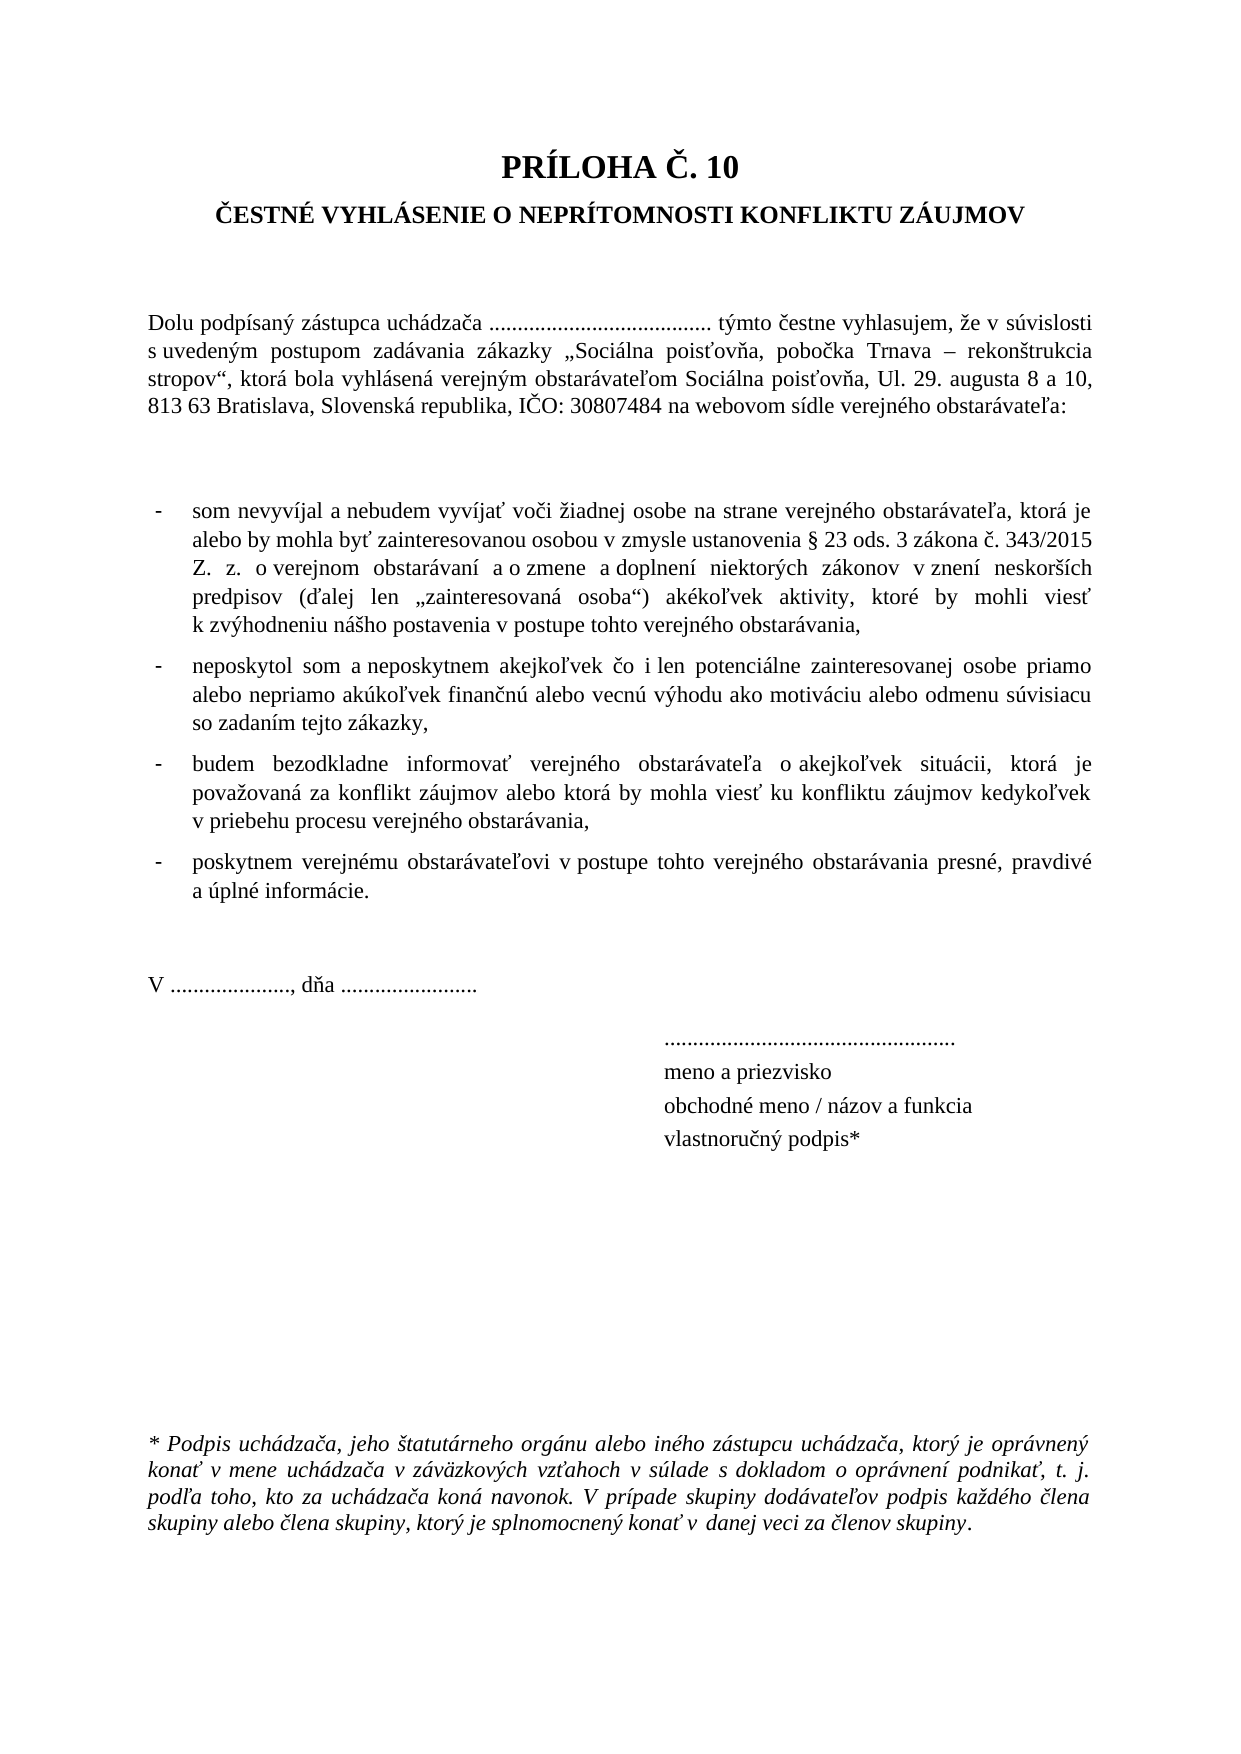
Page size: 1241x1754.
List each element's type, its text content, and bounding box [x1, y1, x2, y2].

subtitle ČESTNÉ VYHLÁSENIE O NEPRÍTOMNOSTI KONFLIKTU ZÁUJMOV [148, 200, 1092, 229]
subtitle PRÍLOHA Č. 10 [148, 148, 1092, 186]
list neposkytol som a neposkytnem akejkoľvek čo i len potenciálne zainteresovanej osobe priamo alebo nepriamo akúkoľvek finančnú alebo vecnú výhodu ako motiváciu alebo odmenu súvisiacu so zadaním tejto zákazky, [154, 652, 1092, 736]
text Dolu podpísaný zástupca uchádzača ....................................... týmto čestne vyhlasujem, že v súvislosti s uvedeným postupom zadávania zákazky „Sociálna poisťovňa, pobočka Trnava – rekonštrukcia stropov“, ktorá bola vyhlásená verejným obstarávateľom Sociálna poisťovňa, Ul. 29. augusta 8 a 10, 813 63 Bratislava, Slovenská republika, IČO: 30807484 na webovom sídle verejného obstarávateľa: [148, 309, 1092, 419]
text meno a priezvisko [148, 1058, 1092, 1084]
text vlastnoručný podpis* [148, 1126, 1092, 1152]
text obchodné meno / názov a funkcia [148, 1092, 1092, 1118]
list som nevyvíjal a nebudem vyvíjať voči žiadnej osobe na strane verejného obstarávateľa, ktorá je alebo by mohla byť zainteresovanou osobou v zmysle ustanovenia § 23 ods. 3 zákona č. 343/2015 Z. z. o verejnom obstarávaní a o zmene a doplnení niektorých zákonov v znení neskorších predpisov (ďalej len „zainteresovaná osoba“) akékoľvek aktivity, ktoré by mohli viesť k zvýhodneniu nášho postavenia v postupe tohto verejného obstarávania, [154, 497, 1092, 638]
list poskytnem verejnému obstarávateľovi v postupe tohto verejného obstarávania presné, pravdivé a úplné informácie. [154, 848, 1092, 903]
text ................................................... [148, 1024, 1092, 1050]
list budem bezodkladne informovať verejného obstarávateľa o akejkoľvek situácii, ktorá je považovaná za konflikt záujmov alebo ktorá by mohla viesť ku konfliktu záujmov kedykoľvek v priebehu procesu verejného obstarávania, [154, 750, 1092, 833]
text * Podpis uchádzača, jeho štatutárneho orgánu alebo iného zástupcu uchádzača, ktorý je oprávnený konať v mene uchádzača v záväzkových vzťahoch v súlade s dokladom o oprávnení podnikať, t. j. podľa toho, kto za uchádzača koná navonok. V prípade skupiny dodávateľov podpis každého člena skupiny alebo člena skupiny, ktorý je splnomocnený konať v danej veci za členov skupiny. [148, 1430, 1092, 1536]
text V ....................., dňa ........................ [148, 971, 1092, 998]
